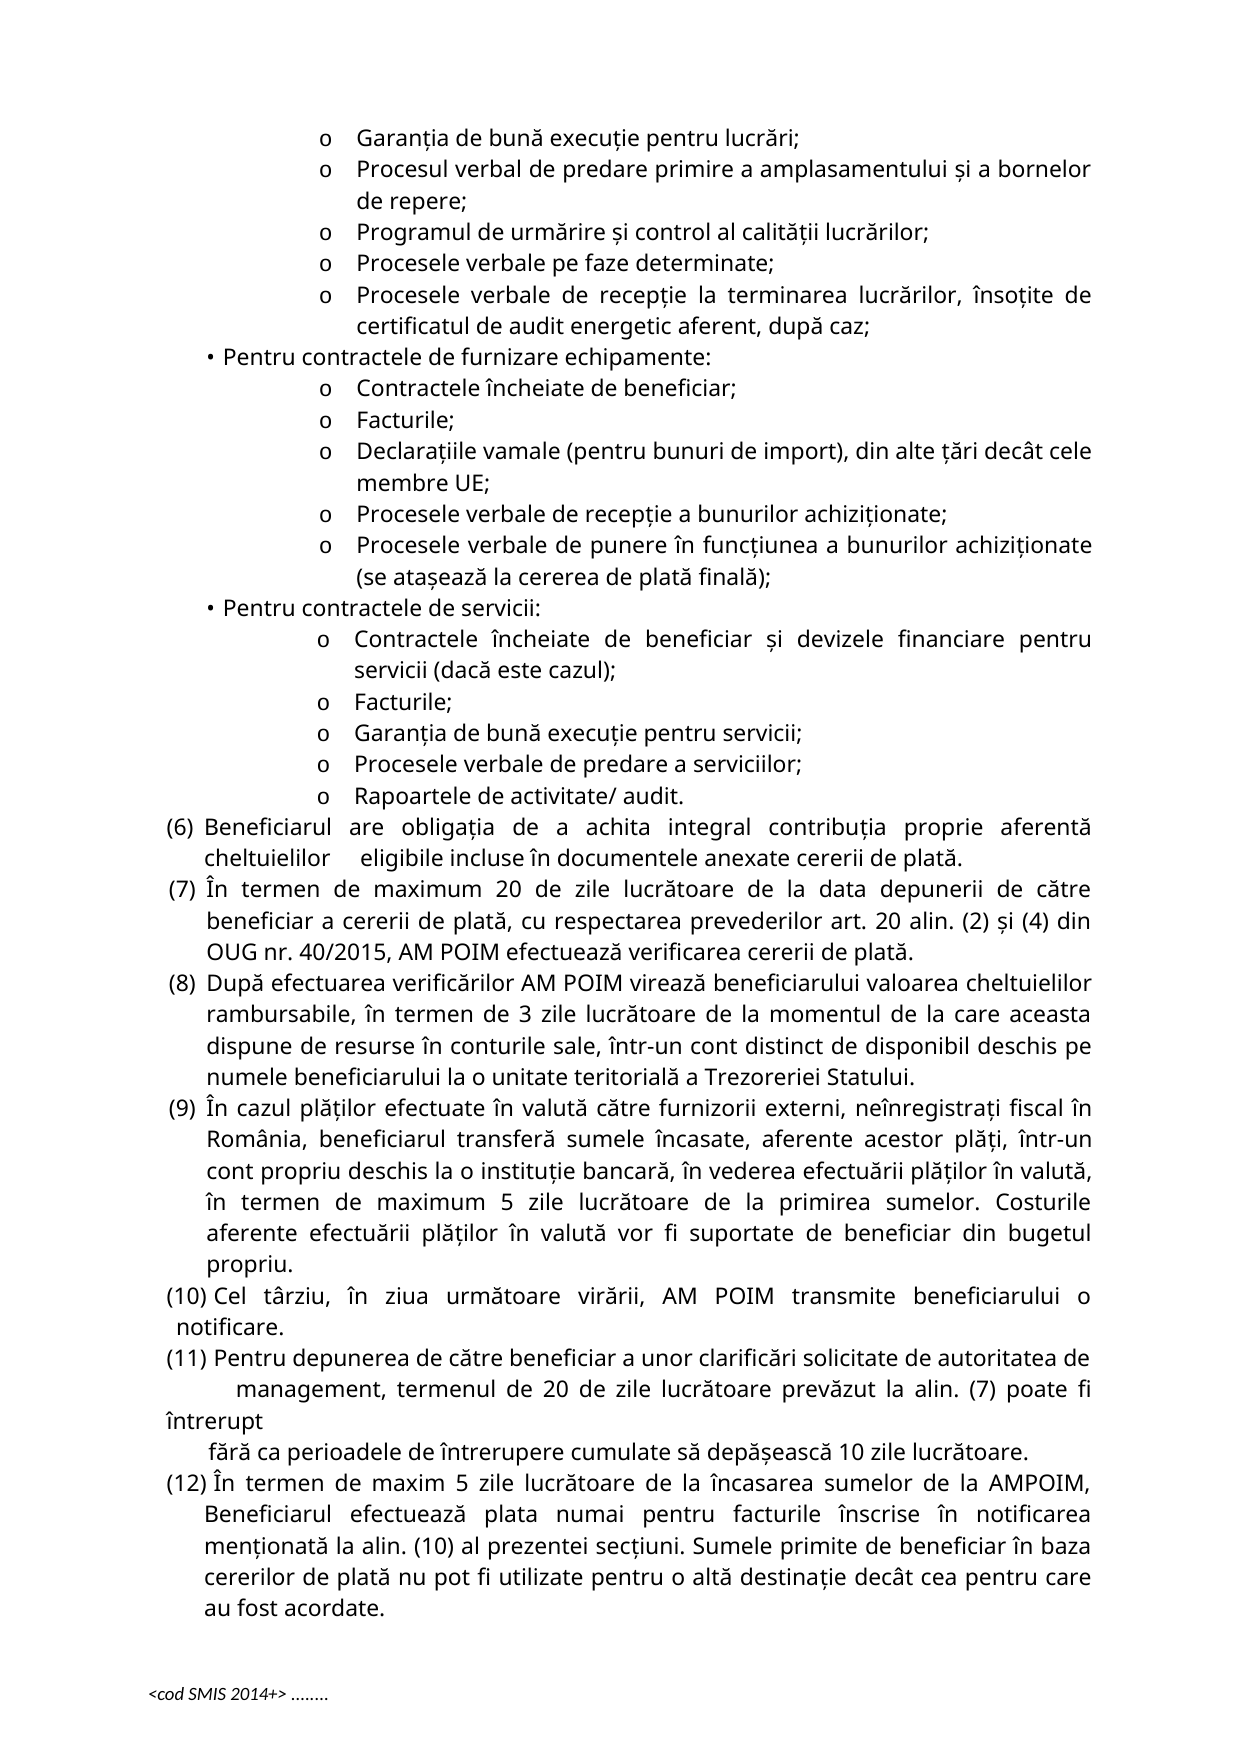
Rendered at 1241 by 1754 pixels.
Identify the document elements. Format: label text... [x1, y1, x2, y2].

list Procesele verbale de recepţie a bunurilor achiziţionate; [319, 498, 1092, 529]
list Facturile; [319, 404, 1092, 435]
list După efectuarea verificărilor AM POIM virează beneficiarului valoarea cheltuielilor rambursabile, în termen de 3 zile lucrătoare de la momentul de la care aceasta dispune de resurse în conturile sale, într-un cont distinct de disponibil deschis pe numele beneficiarului la o unitate teritorială a Trezoreriei Statului. [169, 967, 1092, 1092]
list Garanţia de bună execuţie pentru servicii; [316, 717, 1092, 748]
list Procesele verbale pe faze determinate; [319, 247, 1092, 278]
list Procesele verbale de punere în funcţiunea a bunurilor achiziţionate (se ataşează la cererea de plată finală); [319, 529, 1092, 592]
list În cazul plăţilor efectuate în valută către furnizorii externi, neînregistraţi fiscal în România, beneficiarul transferă sumele încasate, aferente acestor plăţi, într-un cont propriu deschis la o instituţie bancară, în vederea efectuării plăţilor în valută, în termen de maximum 5 zile lucrătoare de la primirea sumelor. Costurile aferente efectuării plăţilor în valută vor fi suportate de beneficiar din bugetul propriu. [169, 1092, 1092, 1280]
list Rapoartele de activitate/ audit. [316, 779, 1092, 811]
list Procesele verbale de recepţie la terminarea lucrărilor, însoțite de certificatul de audit energetic aferent, după caz; [319, 278, 1092, 341]
text management, termenul de 20 de zile lucrătoare prevăzut la alin. (7) poate fi întrerupt [166, 1373, 1092, 1436]
list Pentru depunerea de către beneficiar a unor clarificări solicitate de autoritatea de [166, 1342, 1092, 1373]
list Facturile; [316, 686, 1092, 717]
list În termen de maximum 20 de zile lucrătoare de la data depunerii de către beneficiar a cererii de plată, cu respectarea prevederilor art. 20 alin. (2) şi (4) din OUG nr. 40/2015, AM POIM efectuează verificarea cererii de plată. [169, 873, 1092, 967]
list Contractele încheiate de beneficiar; [319, 372, 1092, 404]
text • Pentru contractele de furnizare echipamente: [206, 341, 1092, 372]
list Procesele verbale de predare a serviciilor; [316, 748, 1092, 779]
list Programul de urmărire şi control al calităţii lucrărilor; [319, 216, 1092, 247]
text • Pentru contractele de servicii: [206, 592, 1092, 623]
list În termen de maxim 5 zile lucrătoare de la încasarea sumelor de la AMPOIM, Beneficiarul efectuează plata numai pentru facturile înscrise în notificarea menţionată la alin. (10) al prezentei secţiuni. Sumele primite de beneficiar în baza cererilor de plată nu pot fi utilizate pentru o altă destinaţie decât cea pentru care au fost acordate. [166, 1467, 1092, 1623]
list Procesul verbal de predare primire a amplasamentului şi a bornelor de repere; [319, 153, 1092, 216]
list Cel târziu, în ziua următoare virării, AM POIM transmite beneficiarului o notificare. [166, 1280, 1092, 1342]
text fără ca perioadele de întrerupere cumulate să depăşească 10 zile lucrătoare. [166, 1436, 1092, 1467]
list Beneficiarul are obligaţia de a achita integral contribuţia proprie aferentă cheltuielilor eligibile incluse în documentele anexate cererii de plată. [166, 811, 1092, 873]
list Contractele încheiate de beneficiar şi devizele financiare pentru servicii (dacă este cazul); [316, 623, 1092, 686]
list Garanţia de bună execuţie pentru lucrări; [319, 122, 1092, 153]
list Declaraţiile vamale (pentru bunuri de import), din alte ţări decât cele membre UE; [319, 435, 1092, 498]
